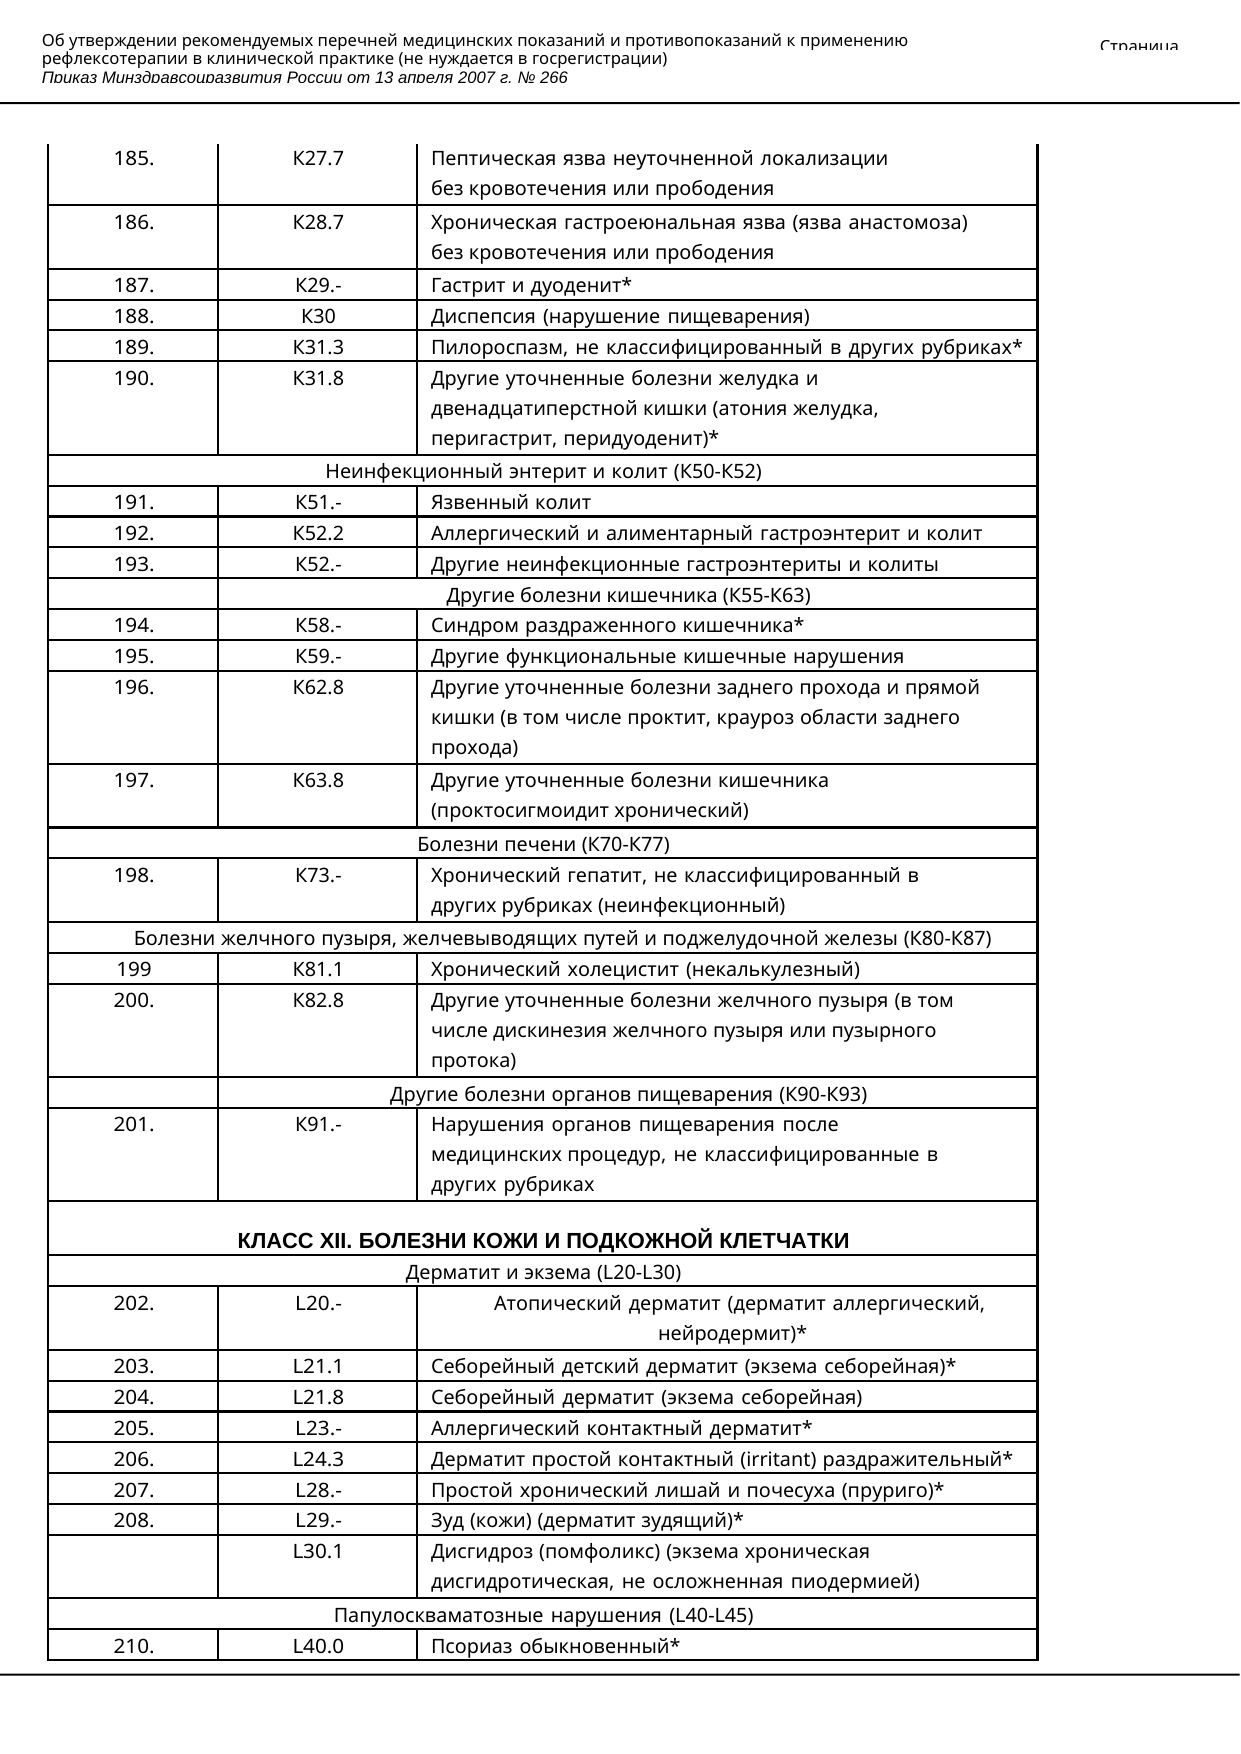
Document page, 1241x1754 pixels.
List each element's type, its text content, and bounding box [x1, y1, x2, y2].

table_cell Другие уточненные болезни желчного пузыря (в том числе дискинезия желчного пузыря или пузырного протока) [418, 985, 1036, 1076]
table_cell L23.- [219, 1413, 416, 1441]
table_cell К31.8 [219, 362, 416, 454]
table_cell L21.1 [219, 1351, 416, 1379]
table_cell К81.1 [219, 954, 416, 982]
table_cell Другие уточненные болезни кишечника (проктосигмоидит хронический) [418, 765, 1036, 826]
table_cell 186. [49, 206, 217, 268]
table_cell Дерматит простой контактный (irritant) раздражительный* [418, 1443, 1036, 1472]
table_cell К58.- [219, 610, 416, 639]
table_cell Другие функциональные кишечные нарушения [418, 641, 1036, 669]
table_cell Папулоскваматозные нарушения (L40-L45) [49, 1599, 1036, 1628]
table_header К27.7 [219, 144, 416, 204]
table_cell 202. [49, 1287, 217, 1349]
table_cell КЛАСС XII. БОЛЕЗНИ КОЖИ И ПОДКОЖНОЙ КЛЕТЧАТКИ [49, 1202, 1036, 1254]
table_cell 205. [49, 1413, 217, 1441]
table_header Пептическая язва неуточненной локализации без кровотечения или прободения [418, 144, 1036, 204]
table_cell 204. [49, 1382, 217, 1410]
table_cell К51.- [219, 487, 416, 515]
table_cell 198. [49, 859, 217, 921]
table_cell К62.8 [219, 672, 416, 763]
table_cell Нарушения органов пищеварения после медицинских процедур, не классифицированные в других рубриках [418, 1109, 1036, 1200]
table_cell 192. [49, 518, 217, 546]
table_cell [49, 1536, 217, 1597]
table_cell 206. [49, 1443, 217, 1472]
table_cell Себорейный дерматит (экзема себорейная) [418, 1382, 1036, 1410]
table_cell Хронический гепатит, не классифицированный в других рубриках (неинфекционный) [418, 859, 1036, 921]
table_cell L29.- [219, 1505, 416, 1534]
table_cell 199 [49, 954, 217, 982]
table_cell [49, 1078, 217, 1107]
table_cell К52.- [219, 548, 416, 577]
table_cell 193. [49, 548, 217, 577]
table_cell К28.7 [219, 206, 416, 268]
table_header 185. [49, 144, 217, 204]
table_cell К52.2 [219, 518, 416, 546]
table_cell L24.3 [219, 1443, 416, 1472]
table_cell 190. [49, 362, 217, 454]
table_cell 189. [49, 331, 217, 360]
table_cell 197. [49, 765, 217, 826]
table_cell 207. [49, 1474, 217, 1503]
table_cell К73.- [219, 859, 416, 921]
table_cell [49, 579, 217, 608]
table_cell Пилороспазм, не классифицированный в других рубриках* [418, 331, 1036, 360]
table_cell 195. [49, 641, 217, 669]
table_cell Себорейный детский дерматит (экзема себорейная)* [418, 1351, 1036, 1379]
table_cell Болезни печени (К70-К77) [49, 829, 1036, 857]
table_cell Другие болезни кишечника (К55-К63) [219, 579, 1036, 608]
table_cell Аллергический и алиментарный гастроэнтерит и колит [418, 518, 1036, 546]
table_cell К31.3 [219, 331, 416, 360]
table_cell 194. [49, 610, 217, 639]
table_cell L40.0 [219, 1630, 416, 1659]
table_cell Диспепсия (нарушение пищеварения) [418, 301, 1036, 329]
table_cell Атопический дерматит (дерматит аллергический, нейродермит)* [418, 1287, 1036, 1349]
table_cell L28.- [219, 1474, 416, 1503]
table_cell К29.- [219, 270, 416, 298]
table_cell Аллергический контактный дерматит* [418, 1413, 1036, 1441]
table_cell Другие болезни органов пищеварения (К90-К93) [219, 1078, 1036, 1107]
table_cell Неинфекционный энтерит и колит (К50-К52) [49, 456, 1036, 484]
table_cell 210. [49, 1630, 217, 1659]
table_cell 200. [49, 985, 217, 1076]
table_cell К30 [219, 301, 416, 329]
table_cell Зуд (кожи) (дерматит зудящий)* [418, 1505, 1036, 1534]
table_cell 201. [49, 1109, 217, 1200]
table_cell Болезни желчного пузыря, желчевыводящих путей и поджелудочной железы (К80-К87) [49, 923, 1036, 952]
table_cell 208. [49, 1505, 217, 1534]
table_cell 187. [49, 270, 217, 298]
table_cell Псориаз обыкновенный* [418, 1630, 1036, 1659]
table_cell К91.- [219, 1109, 416, 1200]
table_cell 188. [49, 301, 217, 329]
table_cell Дерматит и экзема (L20-L30) [49, 1256, 1036, 1285]
table_cell 203. [49, 1351, 217, 1379]
table_cell К63.8 [219, 765, 416, 826]
table_cell К82.8 [219, 985, 416, 1076]
table_cell Хроническая гастроеюнальная язва (язва анастомоза) без кровотечения или прободения [418, 206, 1036, 268]
table_cell L30.1 [219, 1536, 416, 1597]
table_cell Другие неинфекционные гастроэнтериты и колиты [418, 548, 1036, 577]
table_cell К59.- [219, 641, 416, 669]
table_cell Синдром раздраженного кишечника* [418, 610, 1036, 639]
table_cell L20.- [219, 1287, 416, 1349]
table_cell Хронический холецистит (некалькулезный) [418, 954, 1036, 982]
table_cell Язвенный колит [418, 487, 1036, 515]
table_cell Другие уточненные болезни заднего прохода и прямой кишки (в том числе проктит, крауроз области заднего прохода) [418, 672, 1036, 763]
table_cell 196. [49, 672, 217, 763]
table_cell 191. [49, 487, 217, 515]
table_cell Дисгидроз (помфоликс) (экзема хроническая дисгидротическая, не осложненная пиодермией) [418, 1536, 1036, 1597]
table_cell Простой хронический лишай и почесуха (пруриго)* [418, 1474, 1036, 1503]
table_cell L21.8 [219, 1382, 416, 1410]
table_cell Гастрит и дуоденит* [418, 270, 1036, 298]
table_cell Другие уточненные болезни желудка и двенадцатиперстной кишки (атония желудка, перигастрит, перидуоденит)* [418, 362, 1036, 454]
